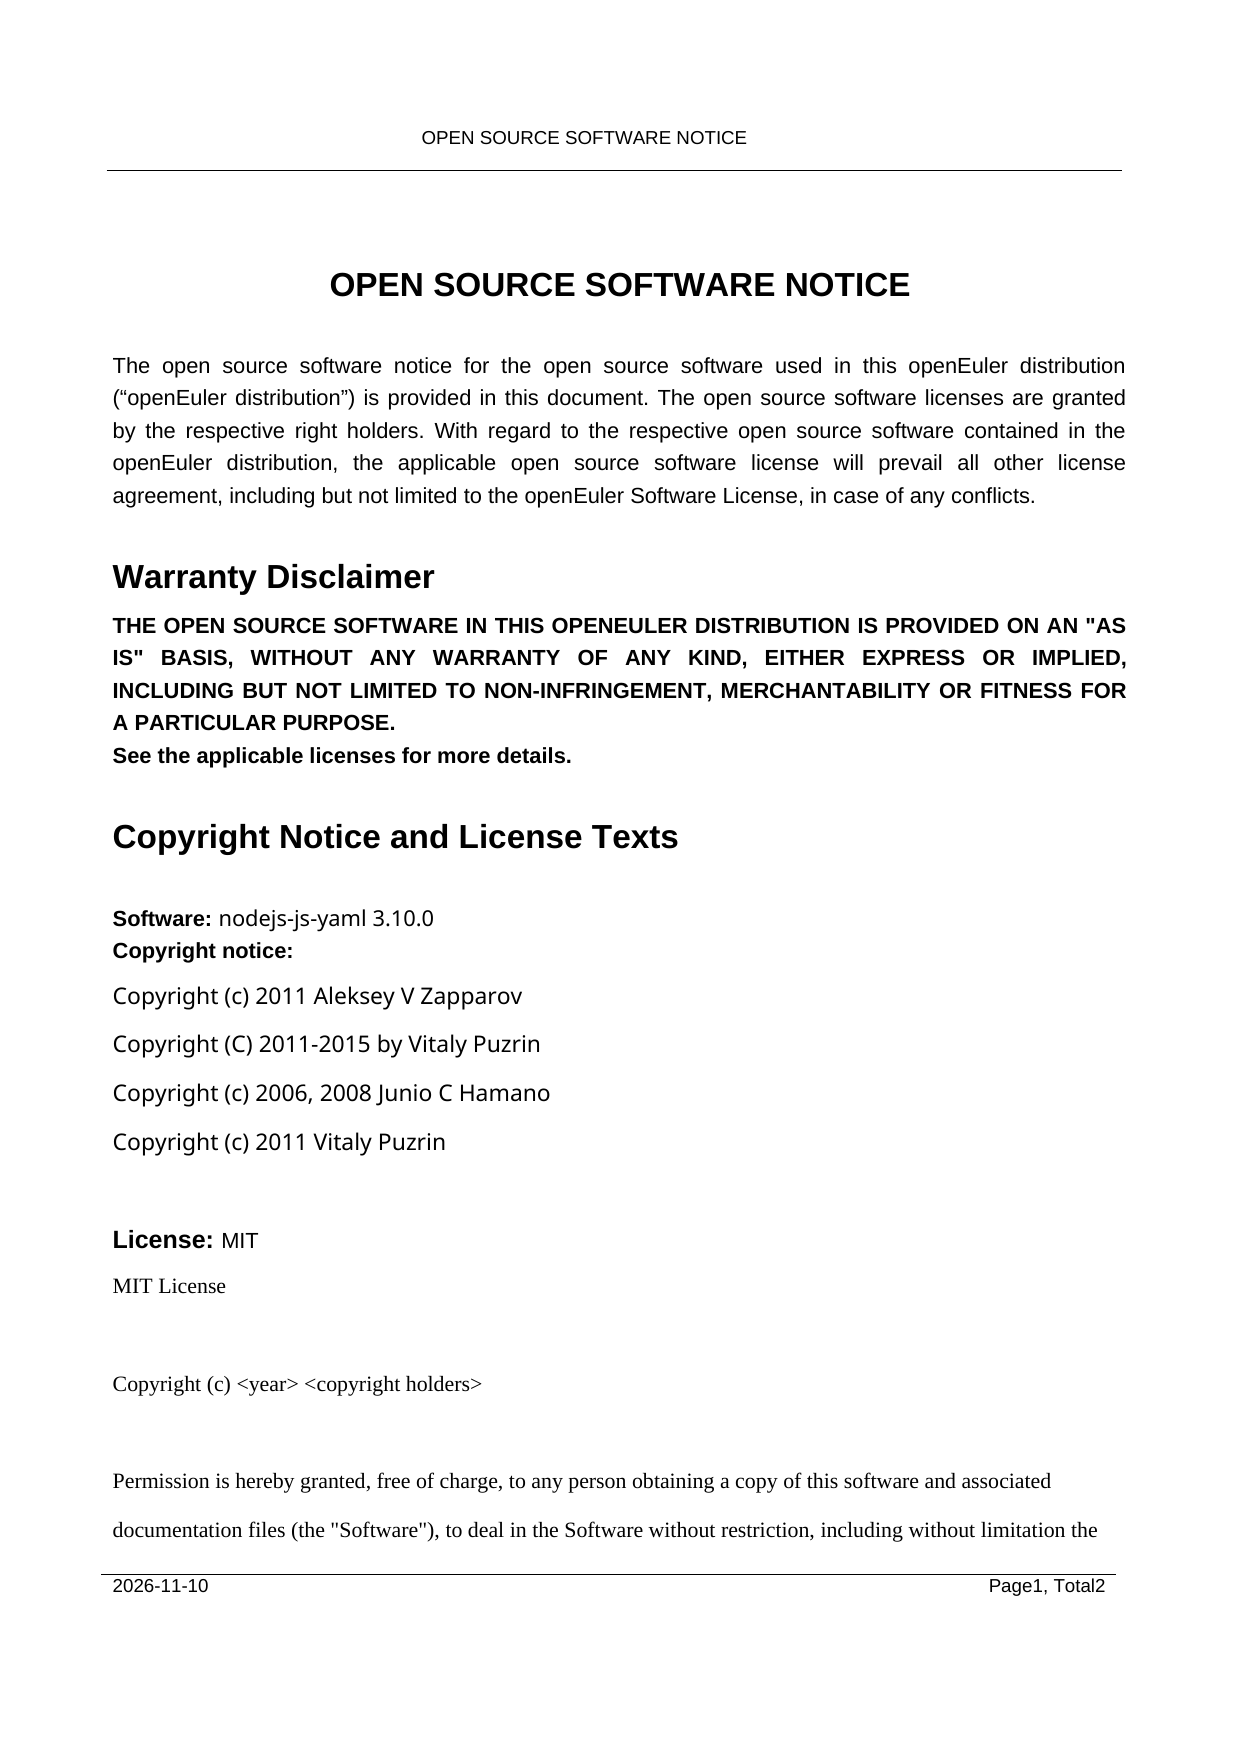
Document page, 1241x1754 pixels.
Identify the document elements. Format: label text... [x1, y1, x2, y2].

text Warranty Disclaimer [112, 544, 1128, 609]
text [112, 1270, 1128, 1546]
text The open source software notice for the open source software used in this openEuler distribution (“openEuler distribution”) is provided in this document. The open source software licenses are granted by the respective right holders. With regard to the respective open source software contained in the openEuler distribution, the applicable open source software license will prevail all other license agreement, including but not limited to the openEuler Software License, in case of any conflicts. [112, 349, 1128, 511]
text Copyright (c) 2011 Aleksey V Zapparov Copyright (C) 2011-2015 by Vitaly Puzrin Copyright (c) 2006, 2008 Junio C Hamano Copyright (c) 2011 Vitaly Puzrin [112, 979, 1128, 1207]
text THE OPEN SOURCE SOFTWARE IN THIS OPENEULER DISTRIBUTION IS PROVIDED ON AN "AS IS" BASIS, WITHOUT ANY WARRANTY OF ANY KIND, EITHER EXPRESS OR IMPLIED, INCLUDING BUT NOT LIMITED TO NON-INFRINGEMENT, MERCHANTABILITY OR FITNESS FOR A PARTICULAR PURPOSE. See the applicable licenses for more details. [112, 609, 1128, 771]
text Software: nodejs-js-yaml 3.10.0 [112, 901, 1128, 934]
text License: MIT [112, 1223, 1128, 1255]
text Copyright Notice and License Texts [112, 804, 1128, 869]
text OPEN SOURCE SOFTWARE NOTICE [112, 251, 1128, 316]
text Copyright notice: [112, 934, 1128, 966]
